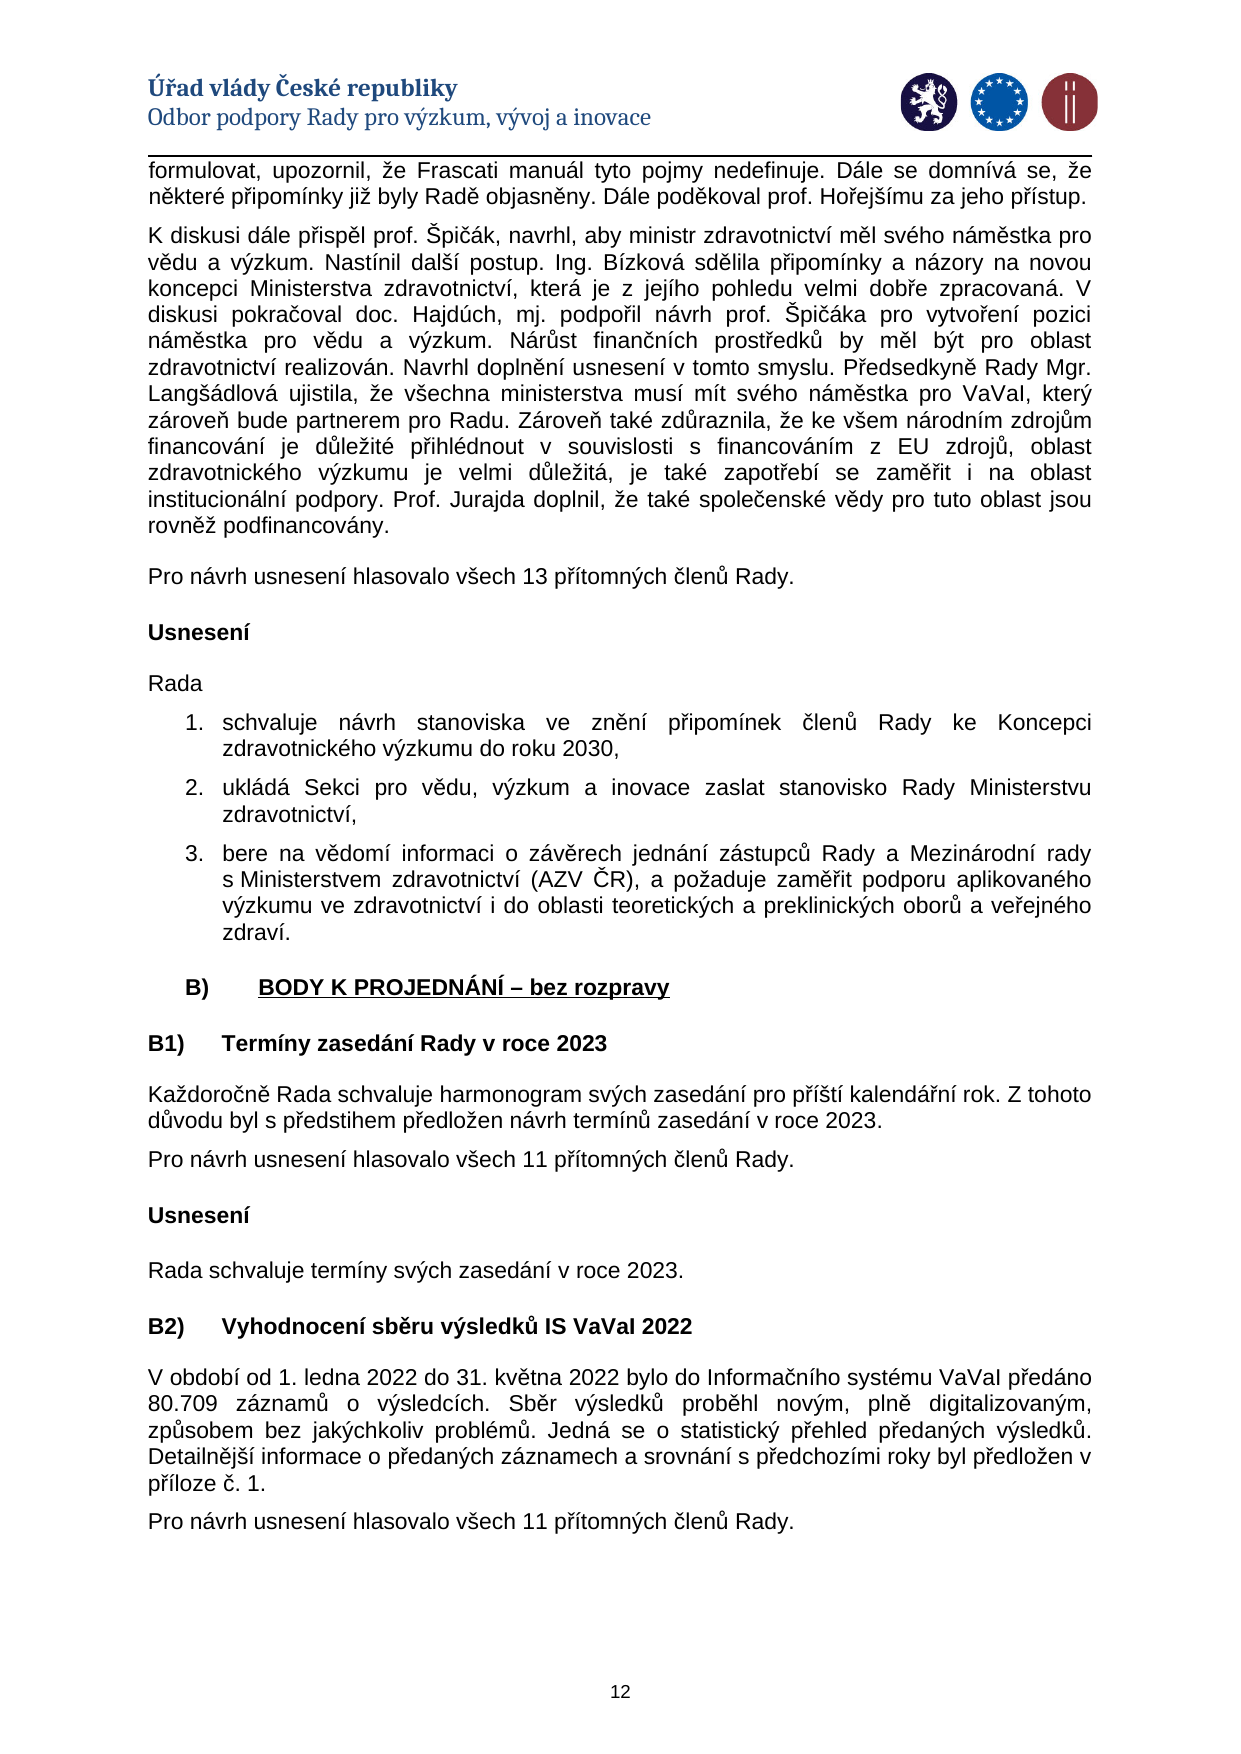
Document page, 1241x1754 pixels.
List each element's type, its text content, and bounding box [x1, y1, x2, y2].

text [148, 157, 1092, 209]
list bere na vědomí informaci o závěrech jednání zástupců Rady a Mezinárodní rady s Ministerstvem zdravotnictví (AZV ČR), a požaduje zaměřit podporu aplikovaného výzkumu ve zdravotnictví i do oblasti teoretických a preklinických oborů a veřejného zdraví. [185, 839, 1092, 945]
picture [900, 73, 1098, 131]
text Pro návrh usnesení hlasovalo všech 11 přítomných členů Rady. [148, 1508, 1092, 1535]
text Pro návrh usnesení hlasovalo všech 11 přítomných členů Rady. [148, 1146, 1092, 1172]
text B2) Vyhodnocení sběru výsledků IS VaVaI 2022 [148, 1313, 1092, 1339]
text K diskusi dále přispěl prof. Špičák, navrhl, aby ministr zdravotnictví měl svého náměstka pro vědu a výzkum. Nastínil další postup. Ing. Bízková sdělila připomínky a názory na novou koncepci Ministerstva zdravotnictví, která je z jejího pohledu velmi dobře zpracovaná. V diskusi pokračoval doc. Hajdúch, mj. podpořil návrh prof. Špičáka pro vytvoření pozici náměstka pro vědu a výzkum. Nárůst finančních prostředků by měl být pro oblast zdravotnictví realizován. Navrhl doplnění usnesení v tomto smyslu. Předsedkyně Rady Mgr. Langšádlová ujistila, že všechna ministerstva musí mít svého náměstka pro VaVaI, který zároveň bude partnerem pro Radu. Zároveň také zdůraznila, že ke všem národním zdrojům financování je důležité přihlédnout v souvislosti s financováním z EU zdrojů, oblast zdravotnického výzkumu je velmi důležitá, je také zapotřebí se zaměřit i na oblast institucionální podpory. Prof. Jurajda doplnil, že také společenské vědy pro tuto oblast jsou rovněž podfinancovány. [148, 222, 1092, 538]
text Rada schvaluje termíny svých zasedání v roce 2023. [148, 1257, 1092, 1283]
text Pro návrh usnesení hlasovalo všech 13 přítomných členů Rady. [148, 563, 1092, 590]
text Každoročně Rada schvaluje harmonogram svých zasedání pro příští kalendářní rok. Z tohoto důvodu byl s předstihem předložen návrh termínů zasedání v roce 2023. [148, 1081, 1092, 1134]
text Usnesení [148, 619, 1092, 645]
list ukládá Sekci pro vědu, výzkum a inovace zaslat stanovisko Rady Ministerstvu zdravotnictví, [185, 774, 1092, 827]
list BODY K PROJEDNÁNÍ – bez rozpravy [185, 974, 1092, 1000]
text Usnesení [148, 1202, 1092, 1228]
text Rada [148, 670, 1092, 697]
text V období od 1. ledna 2022 do 31. května 2022 bylo do Informačního systému VaVaI předáno 80.709 záznamů o výsledcích. Sběr výsledků proběhl novým, plně digitalizovaným, způsobem bez jakýchkoliv problémů. Jedná se o statistický přehled předaných výsledků. Detailnější informace o předaných záznamech a srovnání s předchozími roky byl předložen v příloze č. 1. [148, 1364, 1092, 1496]
list schvaluje návrh stanoviska ve znění připomínek členů Rady ke Koncepci zdravotnického výzkumu do roku 2030, [185, 709, 1092, 762]
text B1) Termíny zasedání Rady v roce 2023 [148, 1029, 1092, 1056]
